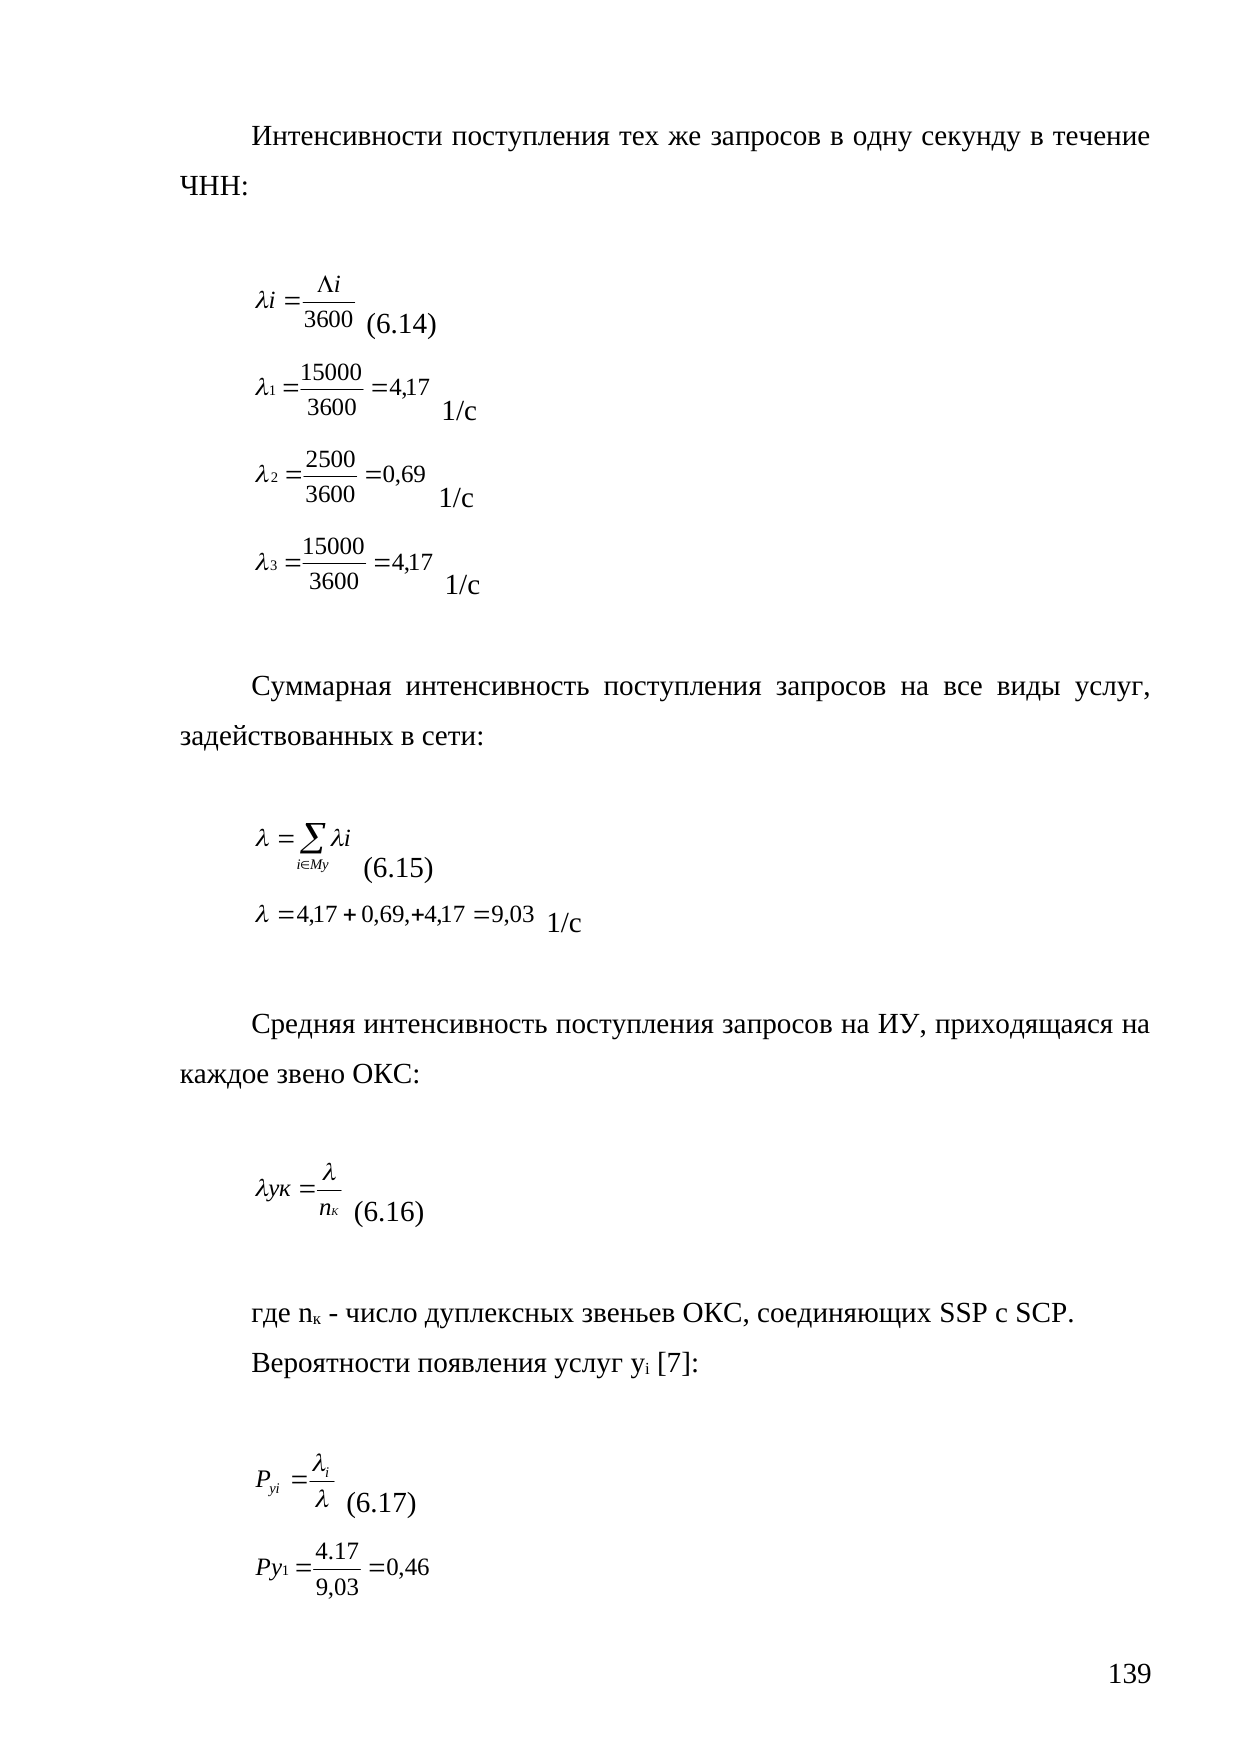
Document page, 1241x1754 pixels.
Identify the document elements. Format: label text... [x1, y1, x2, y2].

text 1/c [179, 900, 1151, 939]
text Суммарная интенсивность поступления запросов на все виды услуг, задействованных в сети: [179, 668, 1151, 752]
text (6.14) [179, 269, 1151, 339]
text Вероятности появления услуг yi [7]: [179, 1345, 1151, 1378]
text где nк - число дуплексных звеньев ОКС, соединяющих SSP с SCP. [179, 1295, 1151, 1328]
text Средняя интенсивность поступления запросов на ИУ, приходящаяся на каждое звено ОКС: [179, 1006, 1151, 1090]
text (6.17) [179, 1446, 1151, 1519]
text 1/c [179, 531, 1151, 601]
text (6.15) [179, 819, 1151, 883]
text (6.16) [179, 1157, 1151, 1228]
text Интенсивности поступления тех же запросов в одну секунду в течение ЧНН: [179, 118, 1151, 202]
text 1/c [179, 356, 1151, 427]
text 1/c [179, 443, 1151, 514]
